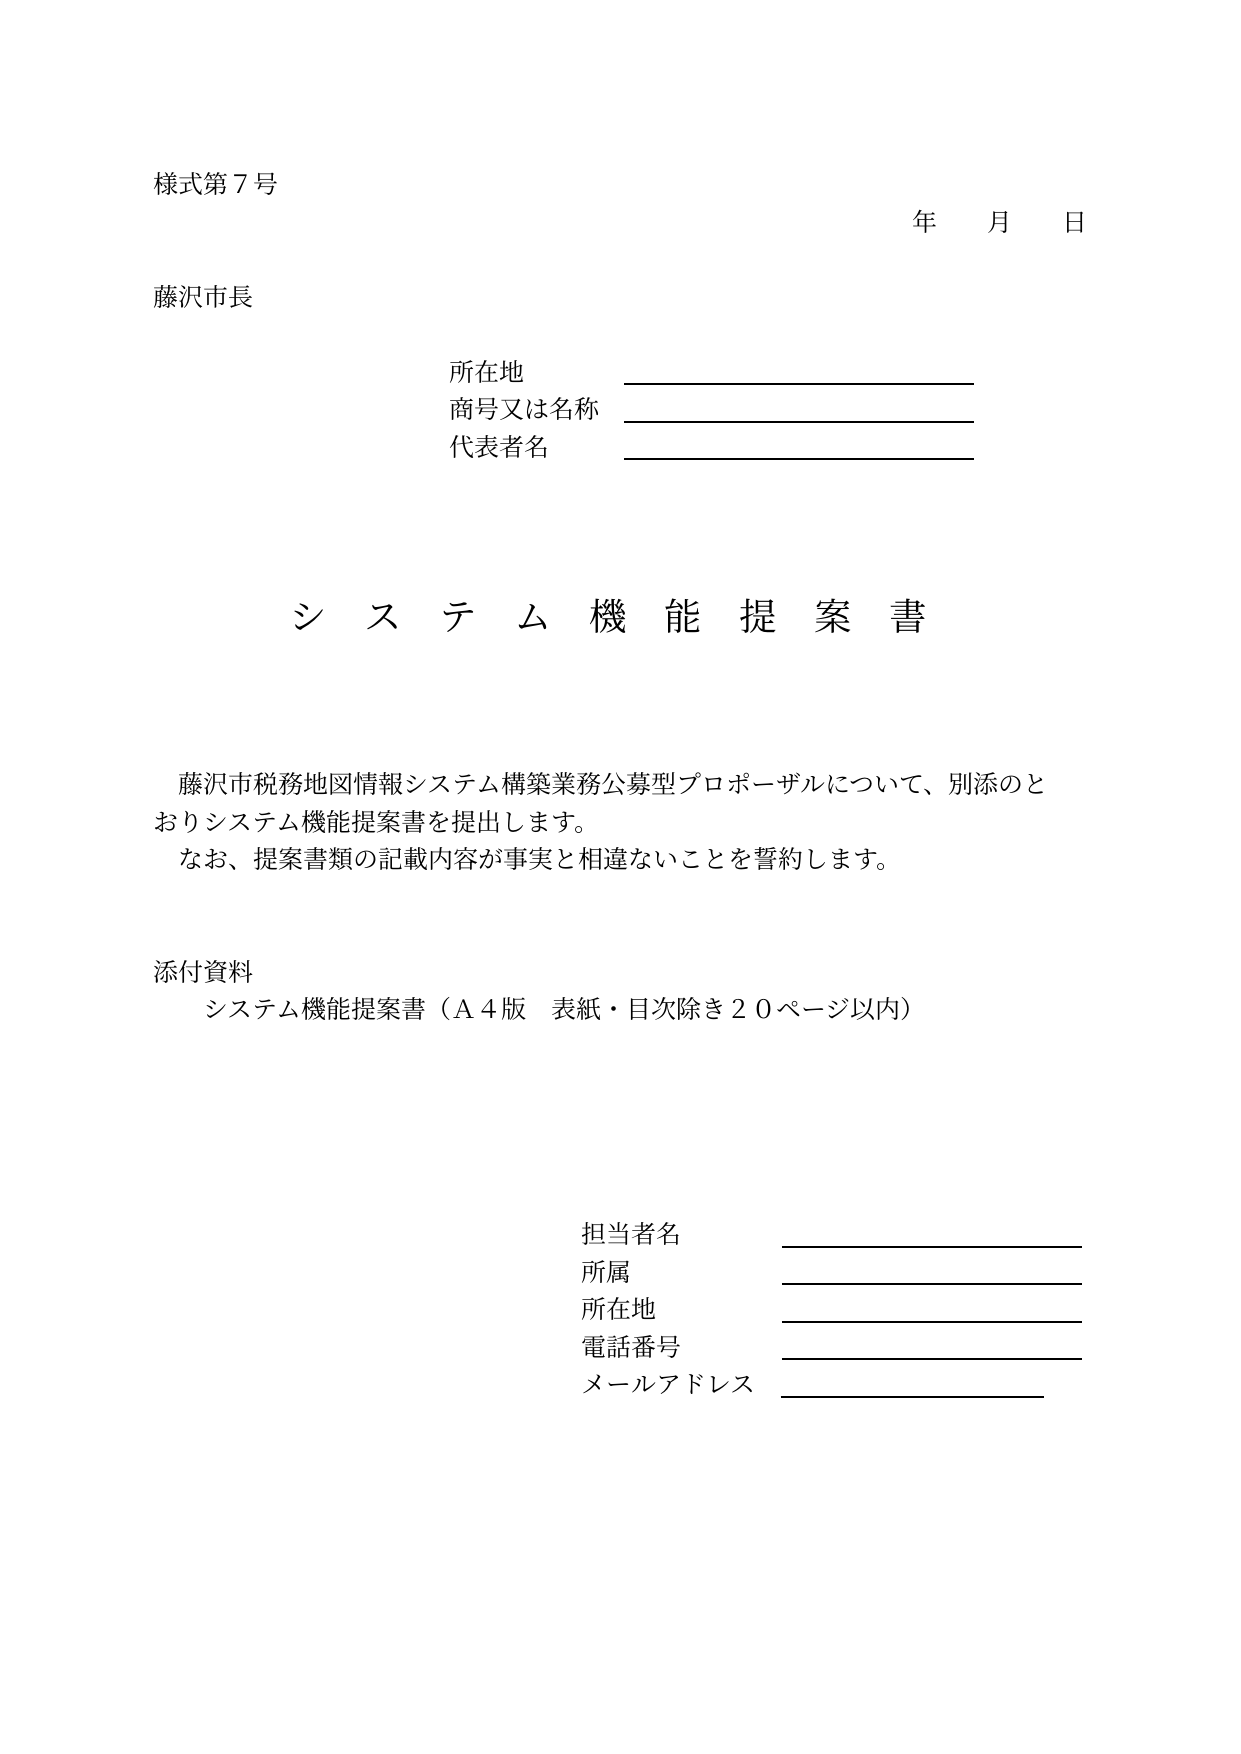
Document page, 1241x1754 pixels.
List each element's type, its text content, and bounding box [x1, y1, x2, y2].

text システム機能提案書（Ａ４版 表紙・目次除き２０ページ以内） [153, 989, 1062, 1027]
text 商号又は名称 [449, 389, 1062, 427]
text 藤沢市長 [153, 277, 987, 314]
text 代表者名 [449, 427, 1062, 464]
text 担当者名 [582, 1214, 1084, 1252]
text 所属 [582, 1252, 1084, 1289]
text 電話番号 [582, 1327, 1084, 1364]
text 藤沢市税務地図情報システム構築業務公募型プロポーザルについて、別添のとおりシステム機能提案書を提出します。 [153, 764, 1062, 839]
text 年 月 日 [153, 202, 1087, 239]
text 様式第７号 [153, 164, 1087, 202]
text メールアドレス [582, 1364, 1084, 1402]
text 添付資料 [153, 952, 1062, 989]
text シ ス テ ム 機 能 提 案 書 [153, 577, 1062, 652]
text なお、提案書類の記載内容が事実と相違ないことを誓約します。 [153, 839, 1062, 877]
text 所在地 [449, 352, 987, 389]
text 所在地 [582, 1289, 1084, 1327]
